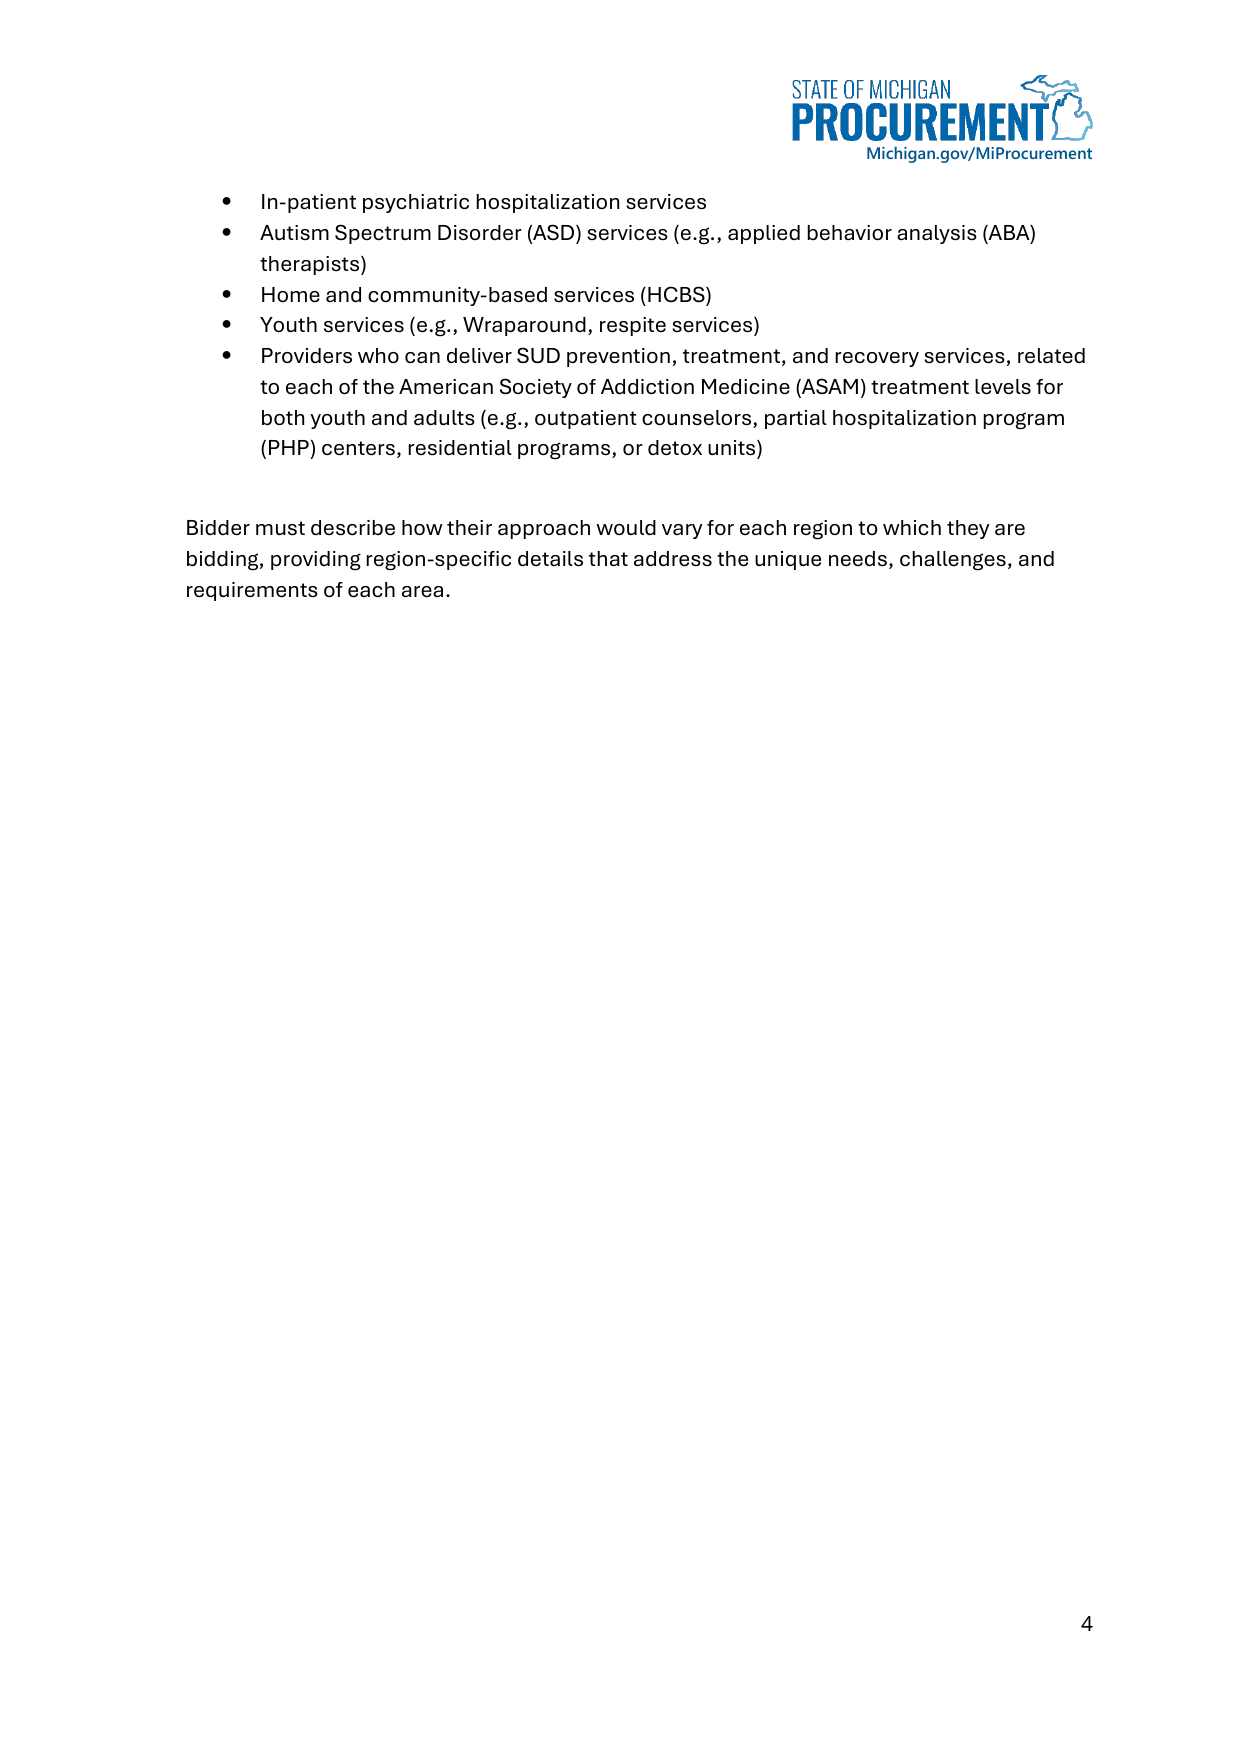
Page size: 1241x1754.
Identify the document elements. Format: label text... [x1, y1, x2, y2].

list Youth services (e.g., Wraparound, respite services) [223, 311, 1093, 339]
list Providers who can deliver SUD prevention, treatment, and recovery services, related to each of the American Society of Addiction Medicine (ASAM) treatment levels for both youth and adults (e.g., outpatient counselors, partial hospitalization program (PHP) centers, residential programs, or detox units) [223, 342, 1093, 462]
list Home and community-based services (HCBS) [223, 280, 1093, 308]
picture [792, 75, 1093, 141]
list In-patient psychiatric hospitalization services [223, 188, 1093, 216]
list Bidder must describe how their approach would vary for each region to which they are bidding, providing region-specific details that address the unique needs, challenges, and requirements of each area. [185, 514, 1093, 604]
list Autism Spectrum Disorder (ASD) services (e.g., applied behavior analysis (ABA) therapists) [223, 219, 1093, 278]
